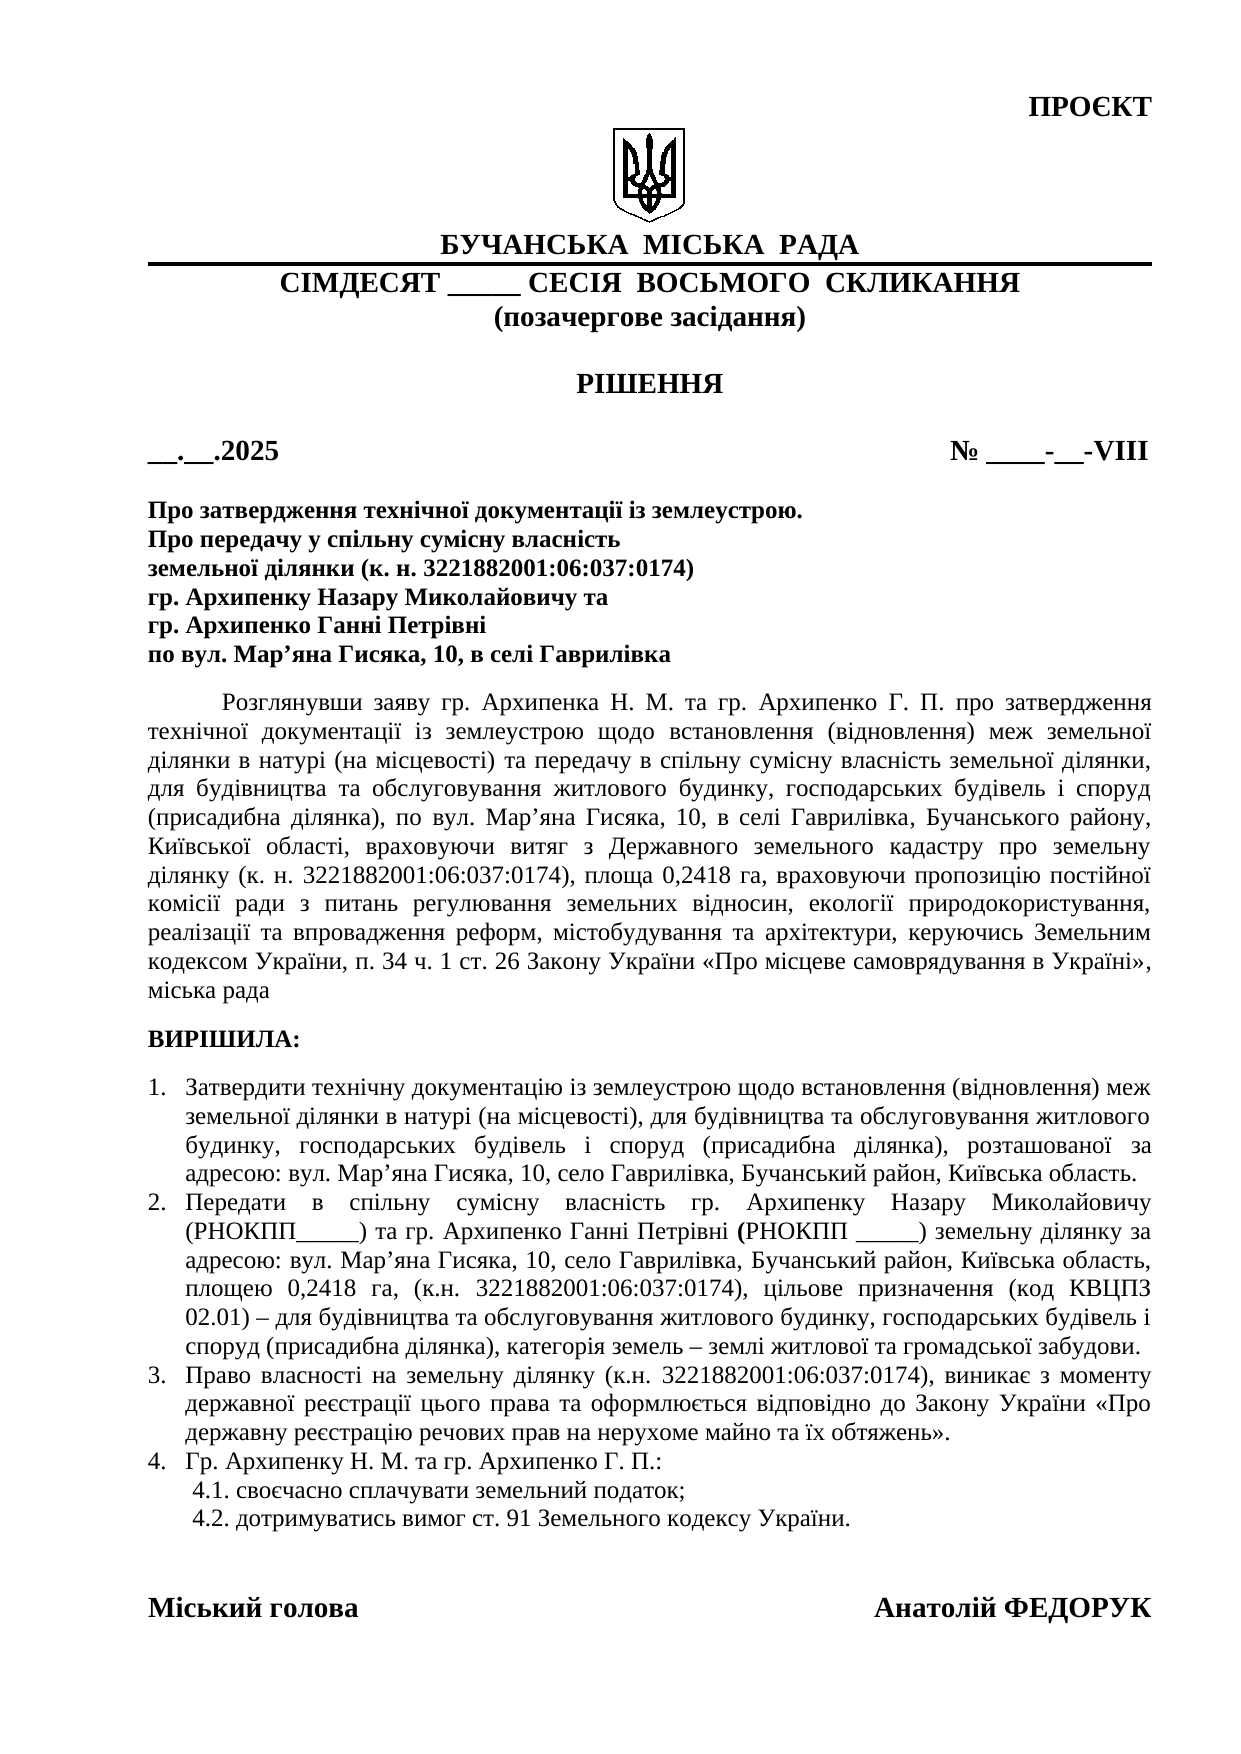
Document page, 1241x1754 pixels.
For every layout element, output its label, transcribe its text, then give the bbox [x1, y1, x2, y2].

text РІШЕННЯ [148, 366, 1152, 400]
text Про затвердження технічної документації із землеустрою. [148, 496, 1152, 524]
text СІМДЕСЯТ _____ СЕСІЯ ВОСЬМОГО СКЛИКАННЯ [148, 266, 1152, 299]
text гр. Архипенко Ганні Петрівні [148, 611, 1152, 639]
list Затвердити технічну документацію із землеустрою щодо встановлення (відновлення) меж земельної ділянки в натурі (на місцевості), для будівництва та обслуговування житлового будинку, господарських будівель і споруд (присадибна ділянка), розташованої за адресою: вул. Мар’яна Гисяка, 10, село Гаврилівка, Бучанський район, Київська область. [148, 1072, 1152, 1187]
text __.__.2025 № ____-__-VІІІ [148, 433, 1152, 467]
text ВИРІШИЛА: [148, 1024, 1152, 1053]
list Гр. Архипенку Н. М. та гр. Архипенко Г. П.: [148, 1446, 1152, 1475]
list Право власності на земельну ділянку (к.н. 3221882001:06:037:0174), виникає з моменту державної реєстрації цього права та оформлюється відповідно до Закону України «Про державну реєстрацію речових прав на нерухоме майно та їх обтяжень». [148, 1360, 1152, 1446]
text 4.2. дотримуватись вимог ст. 91 Земельного кодексу України. [192, 1503, 1152, 1532]
text БУЧАНСЬКА МІСЬКА РАДА [148, 227, 1152, 262]
text (позачергове засідання) [148, 299, 1152, 333]
list Передати в спільну сумісну власність гр. Архипенку Назару Миколайовичу (РНОКПП_____) та гр. Архипенко Ганні Петрівні (РНОКПП _____) земельну ділянку за адресою: вул. Мар’яна Гисяка, 10, село Гаврилівка, Бучанський район, Київська область, площею 0,2418 га, (к.н. 3221882001:06:037:0174), цільове призначення (код КВЦПЗ 02.01) – для будівництва та обслуговування житлового будинку, господарських будівель і споруд (присадибна ділянка), категорія земель – землі житлової та громадської забудови. [148, 1187, 1152, 1360]
text 4.1. своєчасно сплачувати земельний податок; [192, 1475, 1152, 1503]
text гр. Архипенку Назару Миколайовичу та [148, 582, 1152, 611]
text Міський голова Анатолій ФЕДОРУК [148, 1590, 1152, 1623]
text Розглянувши заяву гр. Архипенка Н. М. та гр. Архипенко Г. П. про затвердження технічної документації із землеустрою щодо встановлення (відновлення) меж земельної ділянки в натурі (на місцевості) та передачу в спільну сумісну власність земельної ділянки, для будівництва та обслуговування житлового будинку, господарських будівель і споруд (присадибна ділянка), по вул. Мар’яна Гисяка, 10, в селі Гаврилівка, Бучанського району, Київської області, враховуючи витяг з Державного земельного кадастру про земельну ділянку (к. н. 3221882001:06:037:0174), площа 0,2418 га, враховуючи пропозицію постійної комісії ради з питань регулювання земельних відносин, екології природокористування, реалізації та впровадження реформ, містобудування та архітектури, керуючись Земельним кодексом України, п. 34 ч. 1 ст. 26 Закону України «Про місцеве самоврядування в Україні», міська рада [148, 687, 1152, 1003]
text Про передачу у спільну сумісну власність [148, 524, 1152, 553]
text земельної ділянки (к. н. 3221882001:06:037:0174) [148, 553, 1152, 582]
text по вул. Мар’яна Гисяка, 10, в селі Гаврилівка [148, 639, 1152, 668]
text ПРОЄКТ [148, 89, 1152, 122]
